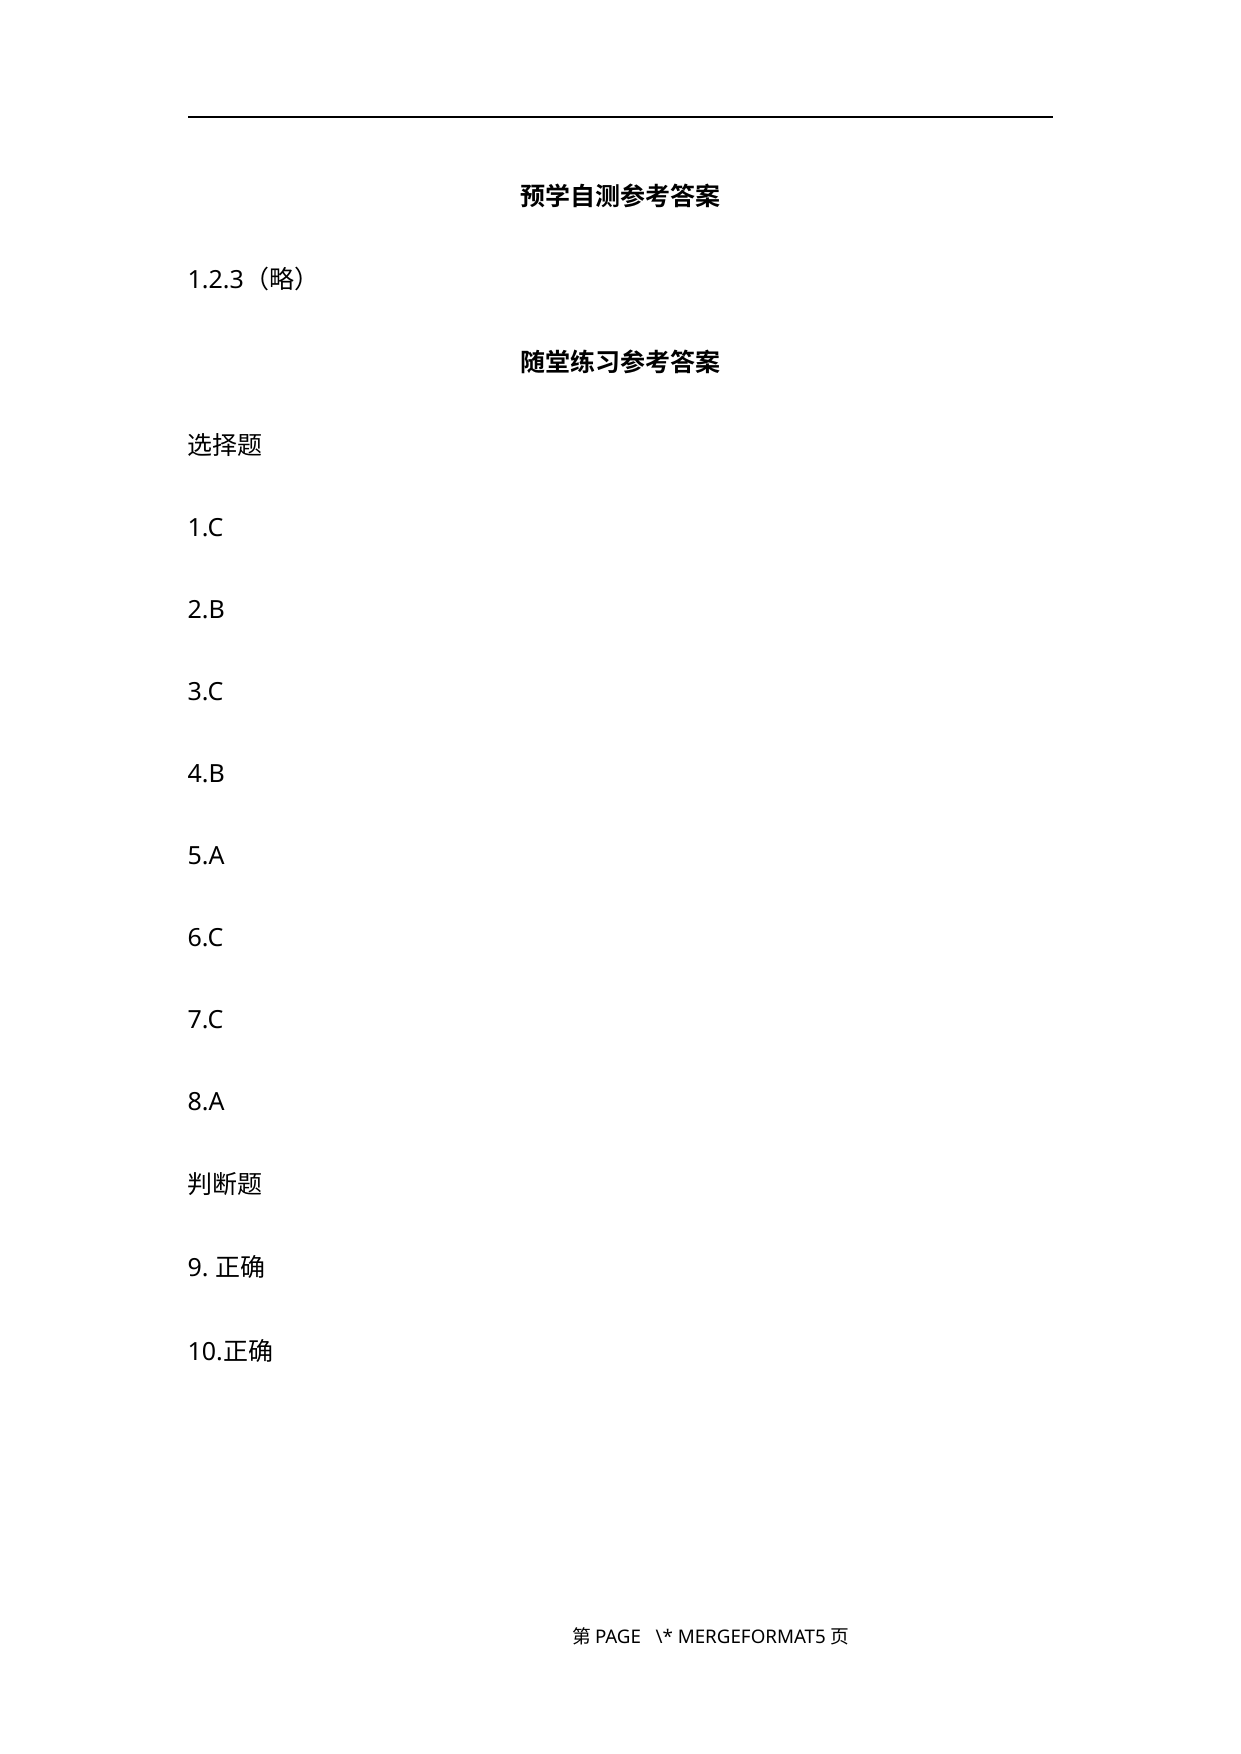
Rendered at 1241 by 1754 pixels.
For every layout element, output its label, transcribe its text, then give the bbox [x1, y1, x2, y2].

text 预学自测参考答案 [187, 162, 1053, 227]
text 6.C [187, 904, 1053, 969]
text 10.正确 [187, 1317, 1053, 1382]
text 2.B [187, 576, 1053, 641]
text 3.C [187, 658, 1053, 723]
text 5.A [187, 822, 1053, 887]
text 4.B [187, 740, 1053, 805]
text 7.C [187, 986, 1053, 1051]
text 9. 正确 [187, 1233, 1053, 1298]
text 1.C [187, 494, 1053, 559]
text 1.2.3（略） [187, 245, 1053, 310]
text 选择题 [187, 411, 1053, 476]
text 判断题 [187, 1150, 1053, 1215]
text 8.A [187, 1068, 1053, 1133]
text 随堂练习参考答案 [187, 328, 1053, 393]
